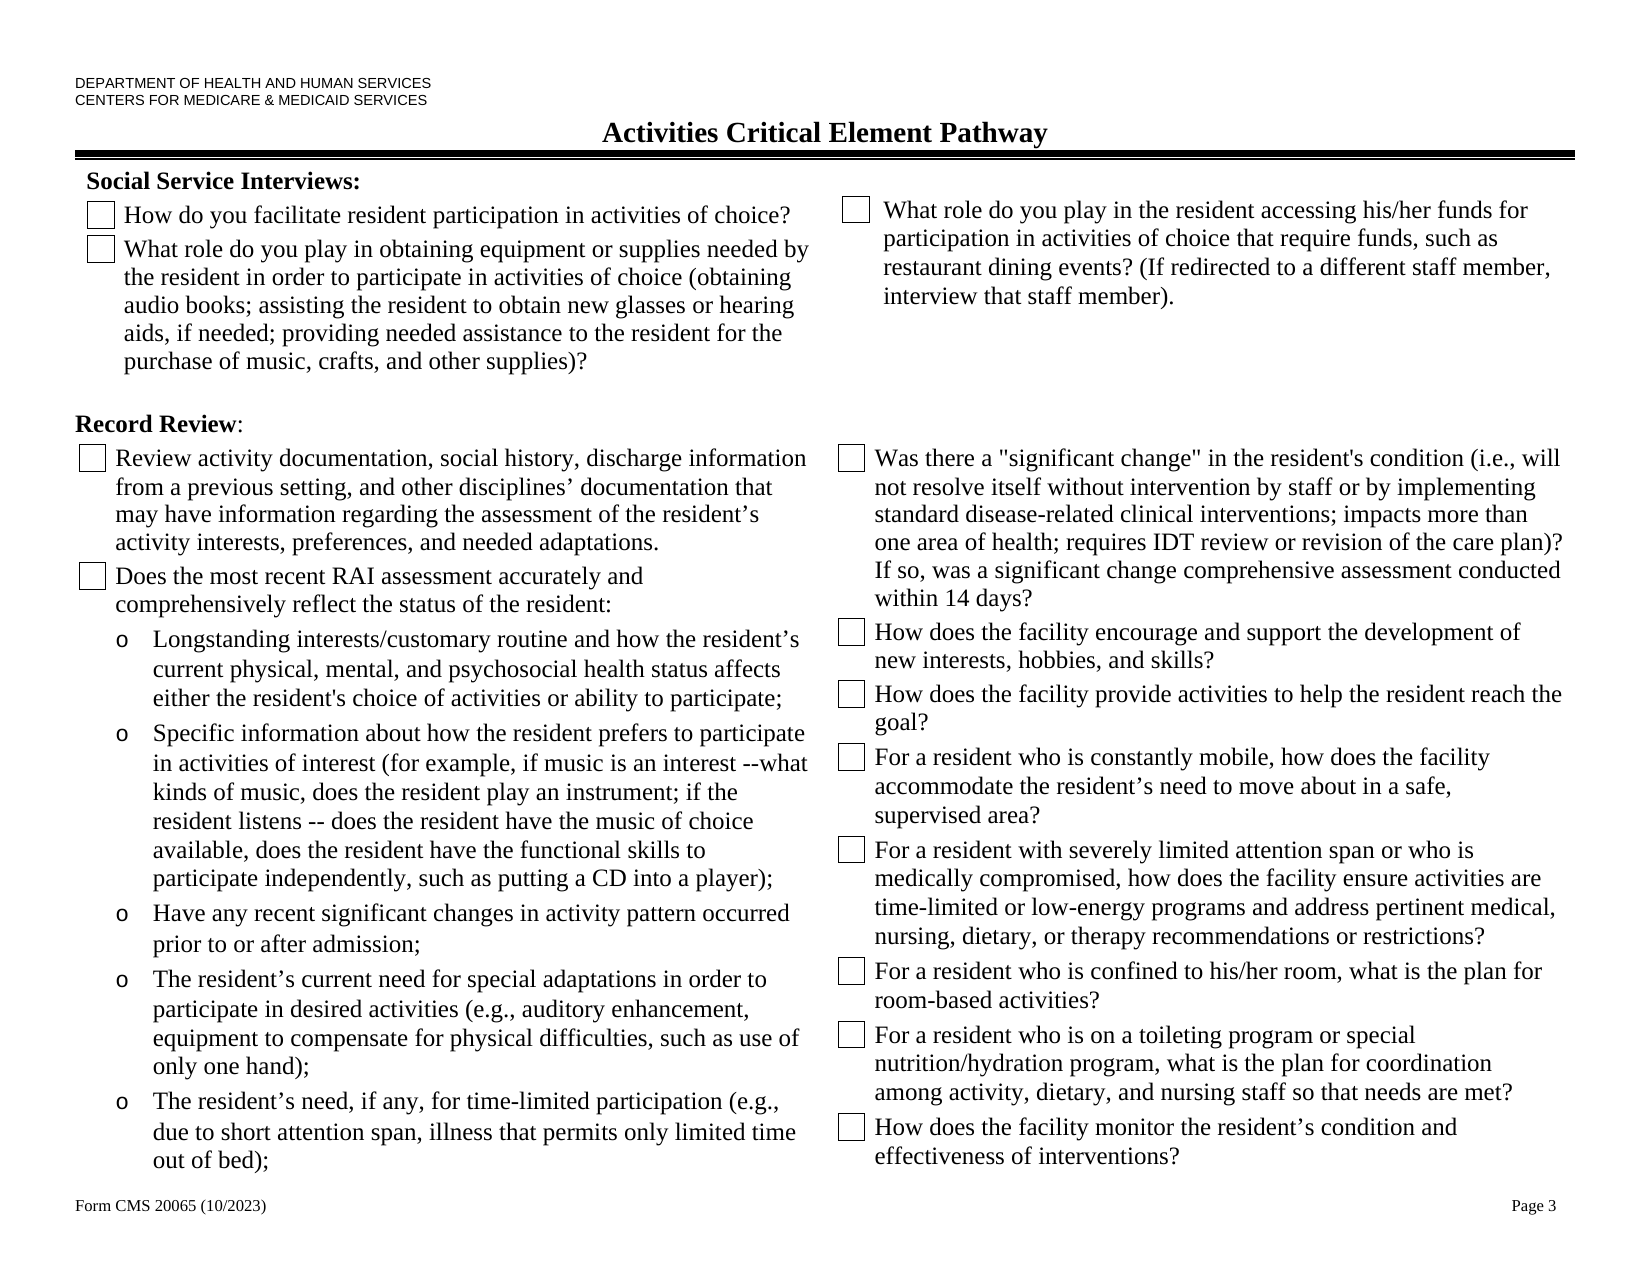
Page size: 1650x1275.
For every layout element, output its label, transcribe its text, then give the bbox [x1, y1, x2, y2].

table_header What role do you play in the resident accessing his/her funds for participation in activities of choice that require funds, such as restaurant dining events? (If redirected to a different staff member, interview that staff member). [825, 166, 1574, 381]
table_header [825, 438, 1575, 1176]
table_header Social Service Interviews: How do you facilitate resident participation in activities of choice? What role do you play in obtaining equipment or supplies needed by the resident in order to participate in activities of choice (obtaining audio books; assisting the resident to obtain new glasses or hearing aids, if needed; providing needed assistance to the resident for the purchase of music, crafts, and other supplies)? [75, 166, 824, 381]
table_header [66, 438, 825, 1176]
text Record Review: [75, 409, 1575, 438]
